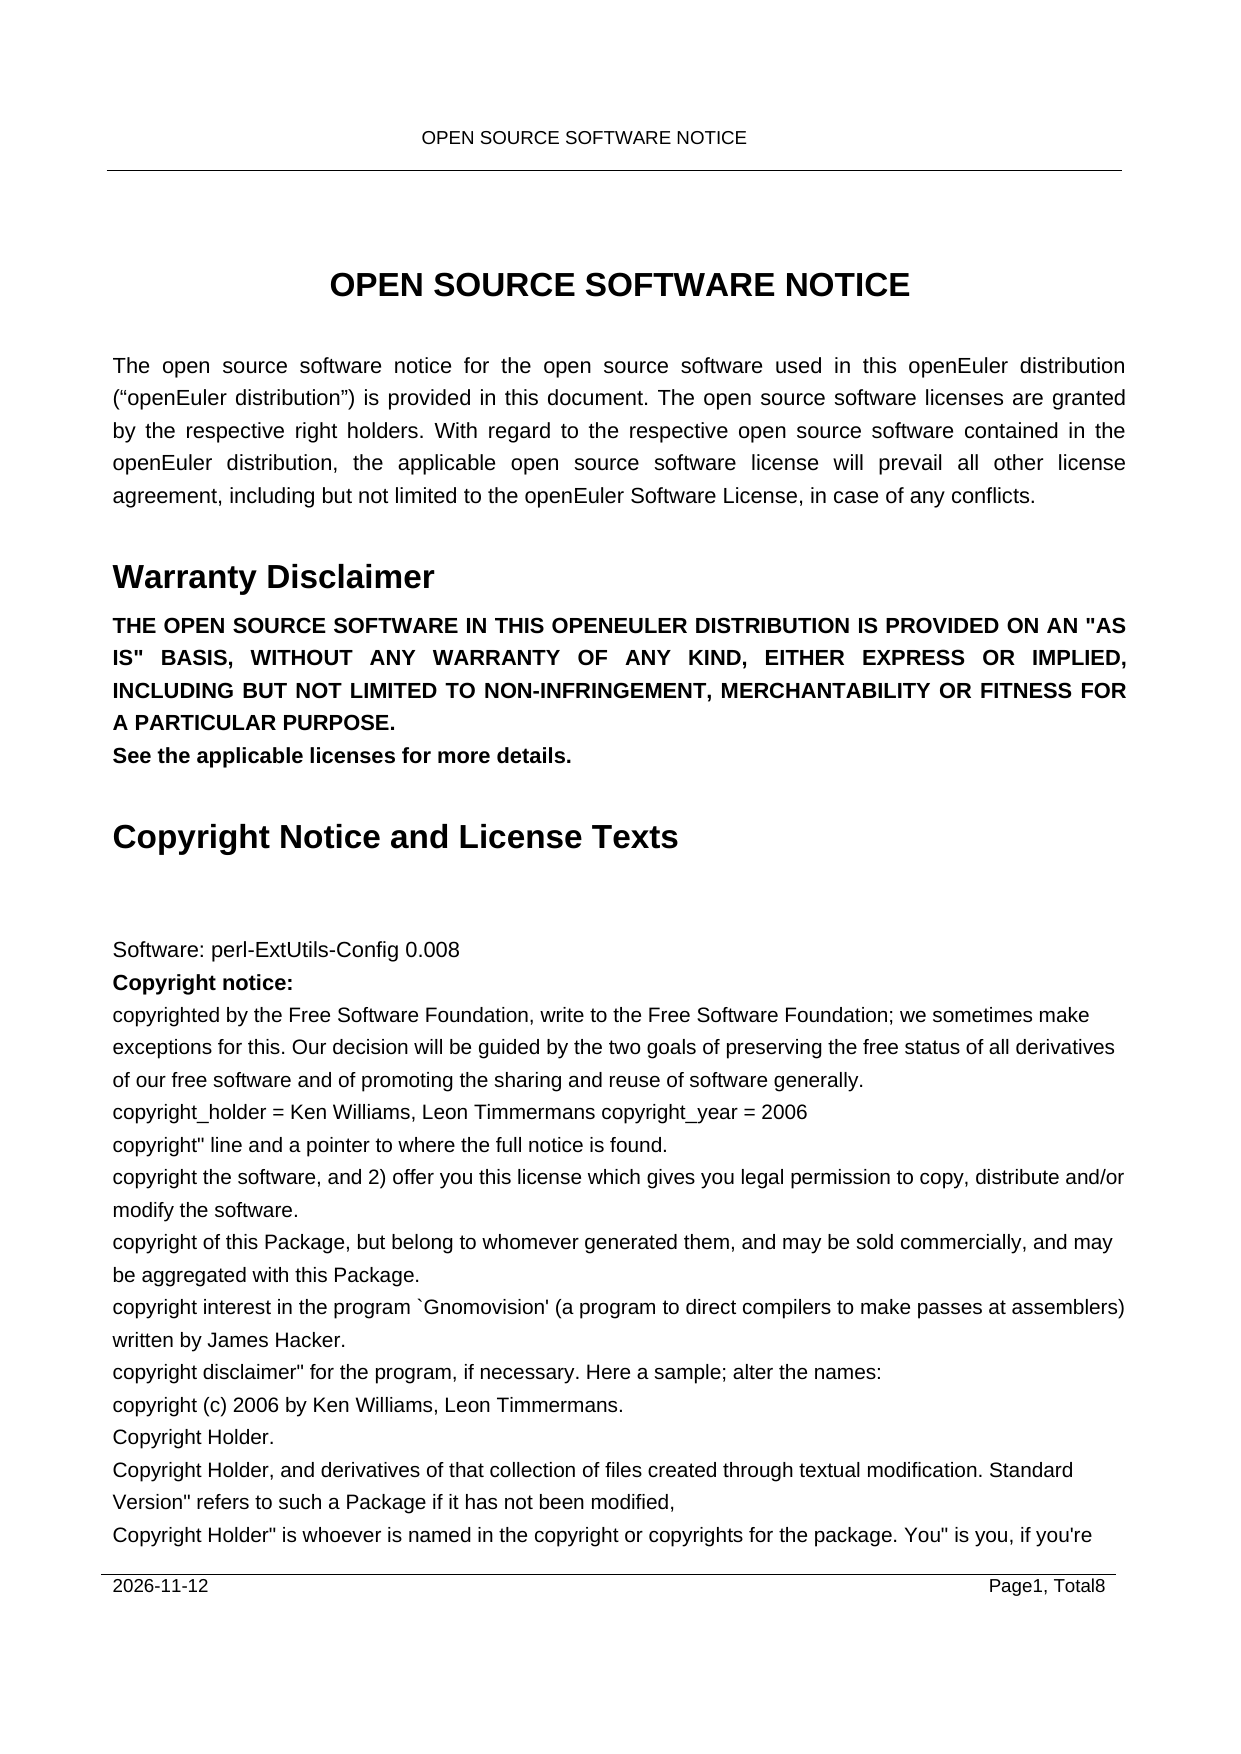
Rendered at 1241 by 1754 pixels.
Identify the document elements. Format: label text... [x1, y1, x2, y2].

text copyright disclaimer" for the program, if necessary. Here a sample; alter the names: [112, 1356, 1128, 1388]
text The open source software notice for the open source software used in this openEuler distribution (“openEuler distribution”) is provided in this document. The open source software licenses are granted by the respective right holders. With regard to the respective open source software contained in the openEuler distribution, the applicable open source software license will prevail all other license agreement, including but not limited to the openEuler Software License, in case of any conflicts. [112, 349, 1128, 511]
text THE OPEN SOURCE SOFTWARE IN THIS OPENEULER DISTRIBUTION IS PROVIDED ON AN "AS IS" BASIS, WITHOUT ANY WARRANTY OF ANY KIND, EITHER EXPRESS OR IMPLIED, INCLUDING BUT NOT LIMITED TO NON-INFRINGEMENT, MERCHANTABILITY OR FITNESS FOR A PARTICULAR PURPOSE. See the applicable licenses for more details. [112, 609, 1128, 771]
text Copyright Holder. [112, 1421, 1128, 1453]
text Copyright Holder, and derivatives of that collection of files created through textual modification. Standard Version" refers to such a Package if it has not been modified, [112, 1453, 1128, 1518]
text copyright of this Package, but belong to whomever generated them, and may be sold commercially, and may be aggregated with this Package. [112, 1226, 1128, 1291]
text copyright (c) 2006 by Ken Williams, Leon Timmermans. [112, 1388, 1128, 1421]
text Software: perl-ExtUtils-Config 0.008 [112, 933, 1128, 966]
text OPEN SOURCE SOFTWARE NOTICE [112, 251, 1128, 316]
text copyright" line and a pointer to where the full notice is found. [112, 1128, 1128, 1161]
text Warranty Disclaimer [112, 544, 1128, 609]
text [112, 1518, 1128, 1551]
text Copyright notice: [112, 966, 1128, 998]
text copyright the software, and 2) offer you this license which gives you legal permission to copy, distribute and/or modify the software. [112, 1161, 1128, 1226]
text copyright interest in the program `Gnomovision' (a program to direct compilers to make passes at assemblers) written by James Hacker. [112, 1291, 1128, 1356]
text copyrighted by the Free Software Foundation, write to the Free Software Foundation; we sometimes make exceptions for this. Our decision will be guided by the two goals of preserving the free status of all derivatives of our free software and of promoting the sharing and reuse of software generally. [112, 998, 1128, 1096]
text copyright_holder = Ken Williams, Leon Timmermans copyright_year = 2006 [112, 1096, 1128, 1128]
text Copyright Notice and License Texts [112, 804, 1128, 869]
